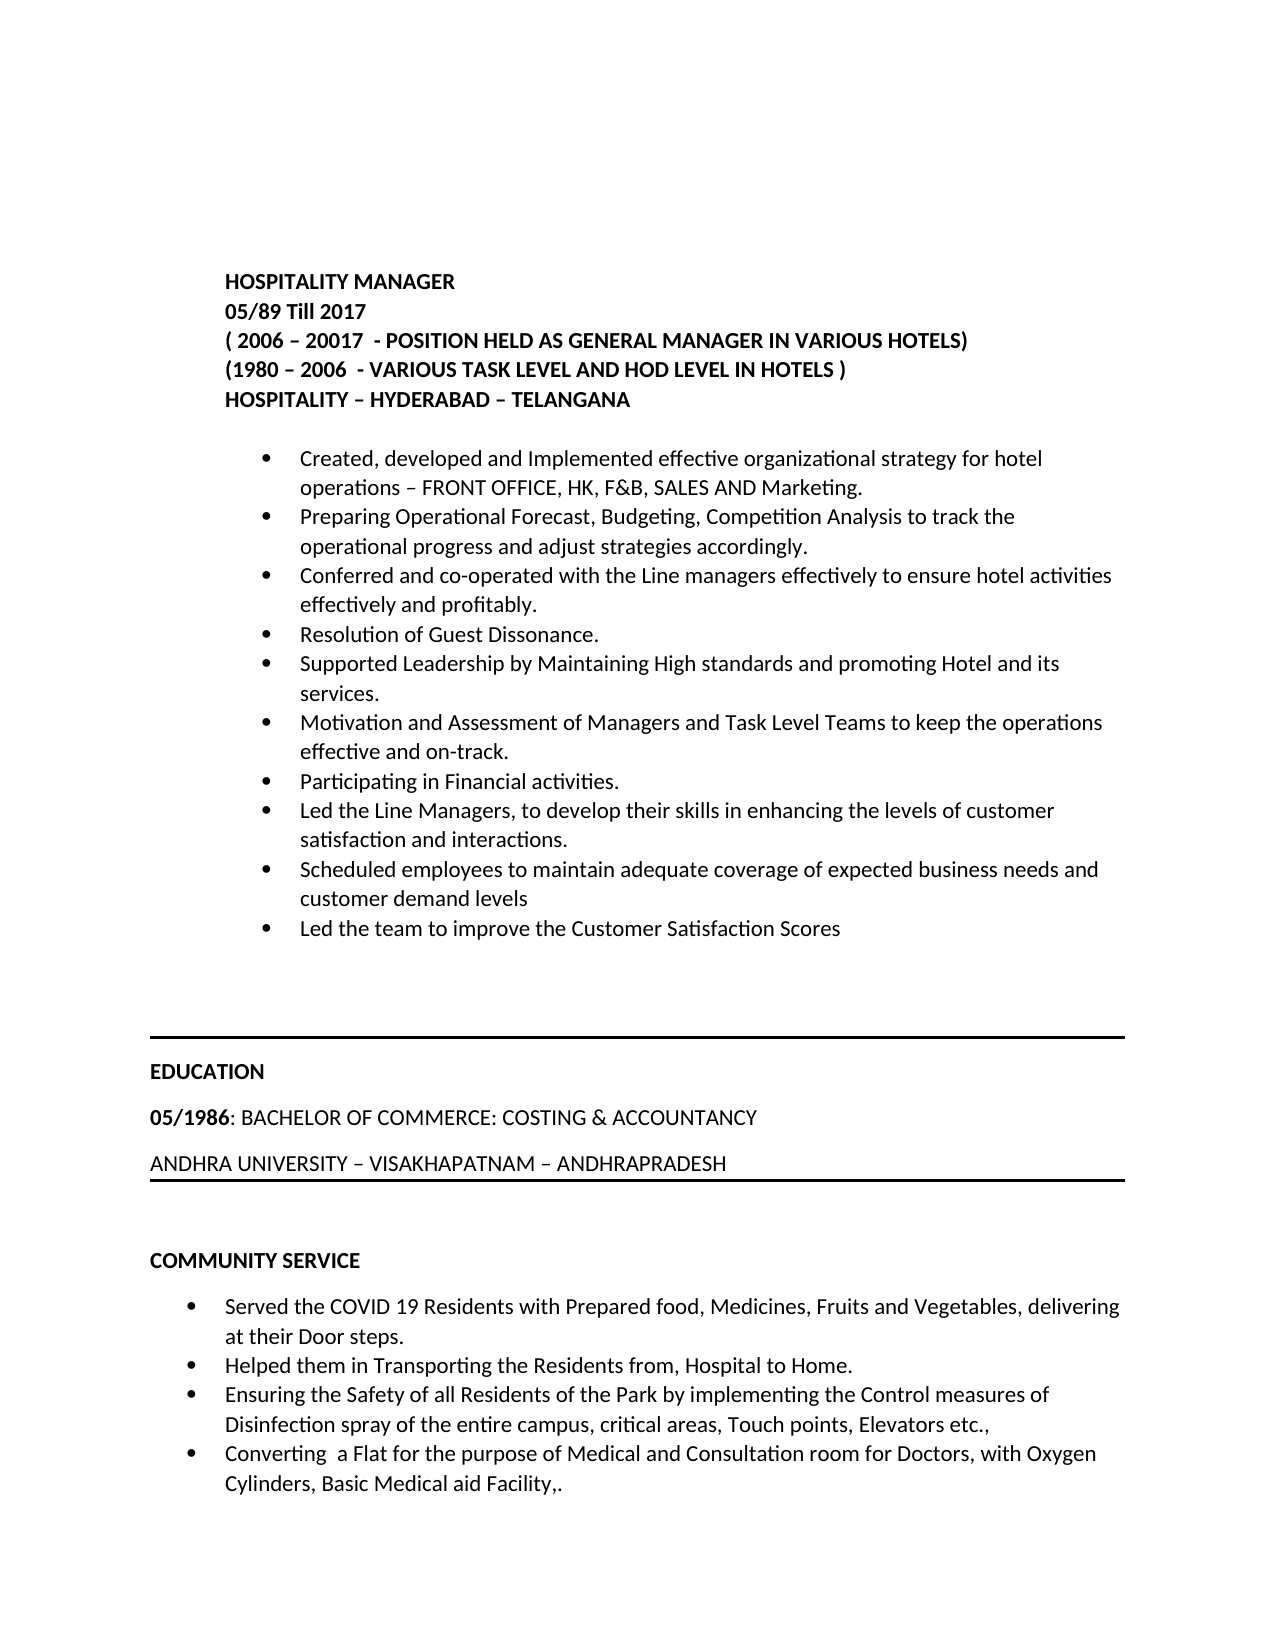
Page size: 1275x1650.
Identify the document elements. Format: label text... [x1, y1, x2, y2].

list Served the COVID 19 Residents with Prepared food, Medicines, Fruits and Vegetables, delivering at their Door steps. [187, 1292, 1125, 1350]
list Ensuring the Safety of all Residents of the Park by implementing the Control measures of Disinfection spray of the entire campus, critical areas, Touch points, Elevators etc., [187, 1381, 1125, 1438]
list Converting a Flat for the purpose of Medical and Consultation room for Doctors, with Oxygen Cylinders, Basic Medical aid Facility,. [187, 1439, 1125, 1497]
text EDUCATION [150, 1057, 1125, 1085]
list ( 2006 – 20017 - POSITION HELD AS GENERAL MANAGER IN VARIOUS HOTELS) [225, 326, 1125, 354]
list Conferred and co-operated with the Line managers effectively to ensure hotel activities effectively and profitably. [262, 561, 1125, 619]
list Motivation and Assessment of Managers and Task Level Teams to keep the operations effective and on-track. [262, 708, 1125, 766]
list Led the Line Managers, to develop their skills in enhancing the levels of customer satisfaction and interactions. [262, 796, 1125, 854]
list HOSPITALITY MANAGER [225, 267, 1125, 296]
list Led the team to improve the Customer Satisfaction Scores [262, 914, 1125, 942]
text ANDHRA UNIVERSITY – VISAKHAPATNAM – ANDHRAPRADESH [150, 1149, 1125, 1179]
text COMMUNITY SERVICE [150, 1246, 1125, 1274]
list Supported Leadership by Maintaining High standards and promoting Hotel and its services. [262, 649, 1125, 707]
list Preparing Operational Forecast, Budgeting, Competition Analysis to track the operational progress and adjust strategies accordingly. [262, 502, 1125, 560]
list Helped them in Transporting the Residents from, Hospital to Home. [187, 1351, 1125, 1379]
list 05/89 Till 2017 [225, 297, 1125, 325]
list Scheduled employees to maintain adequate coverage of expected business needs and customer demand levels [262, 855, 1125, 912]
list Participating in Financial activities. [262, 767, 1125, 795]
list HOSPITALITY – HYDERABAD – TELANGANA [225, 385, 1125, 413]
list Resolution of Guest Dissonance. [262, 620, 1125, 648]
text 05/1986: BACHELOR OF COMMERCE: COSTING & ACCOUNTANCY [150, 1103, 1125, 1131]
list Created, developed and Implemented effective organizational strategy for hotel operations – FRONT OFFICE, HK, F&B, SALES AND Marketing. [262, 444, 1125, 501]
list (1980 – 2006 - VARIOUS TASK LEVEL AND HOD LEVEL IN HOTELS ) [225, 356, 1125, 384]
